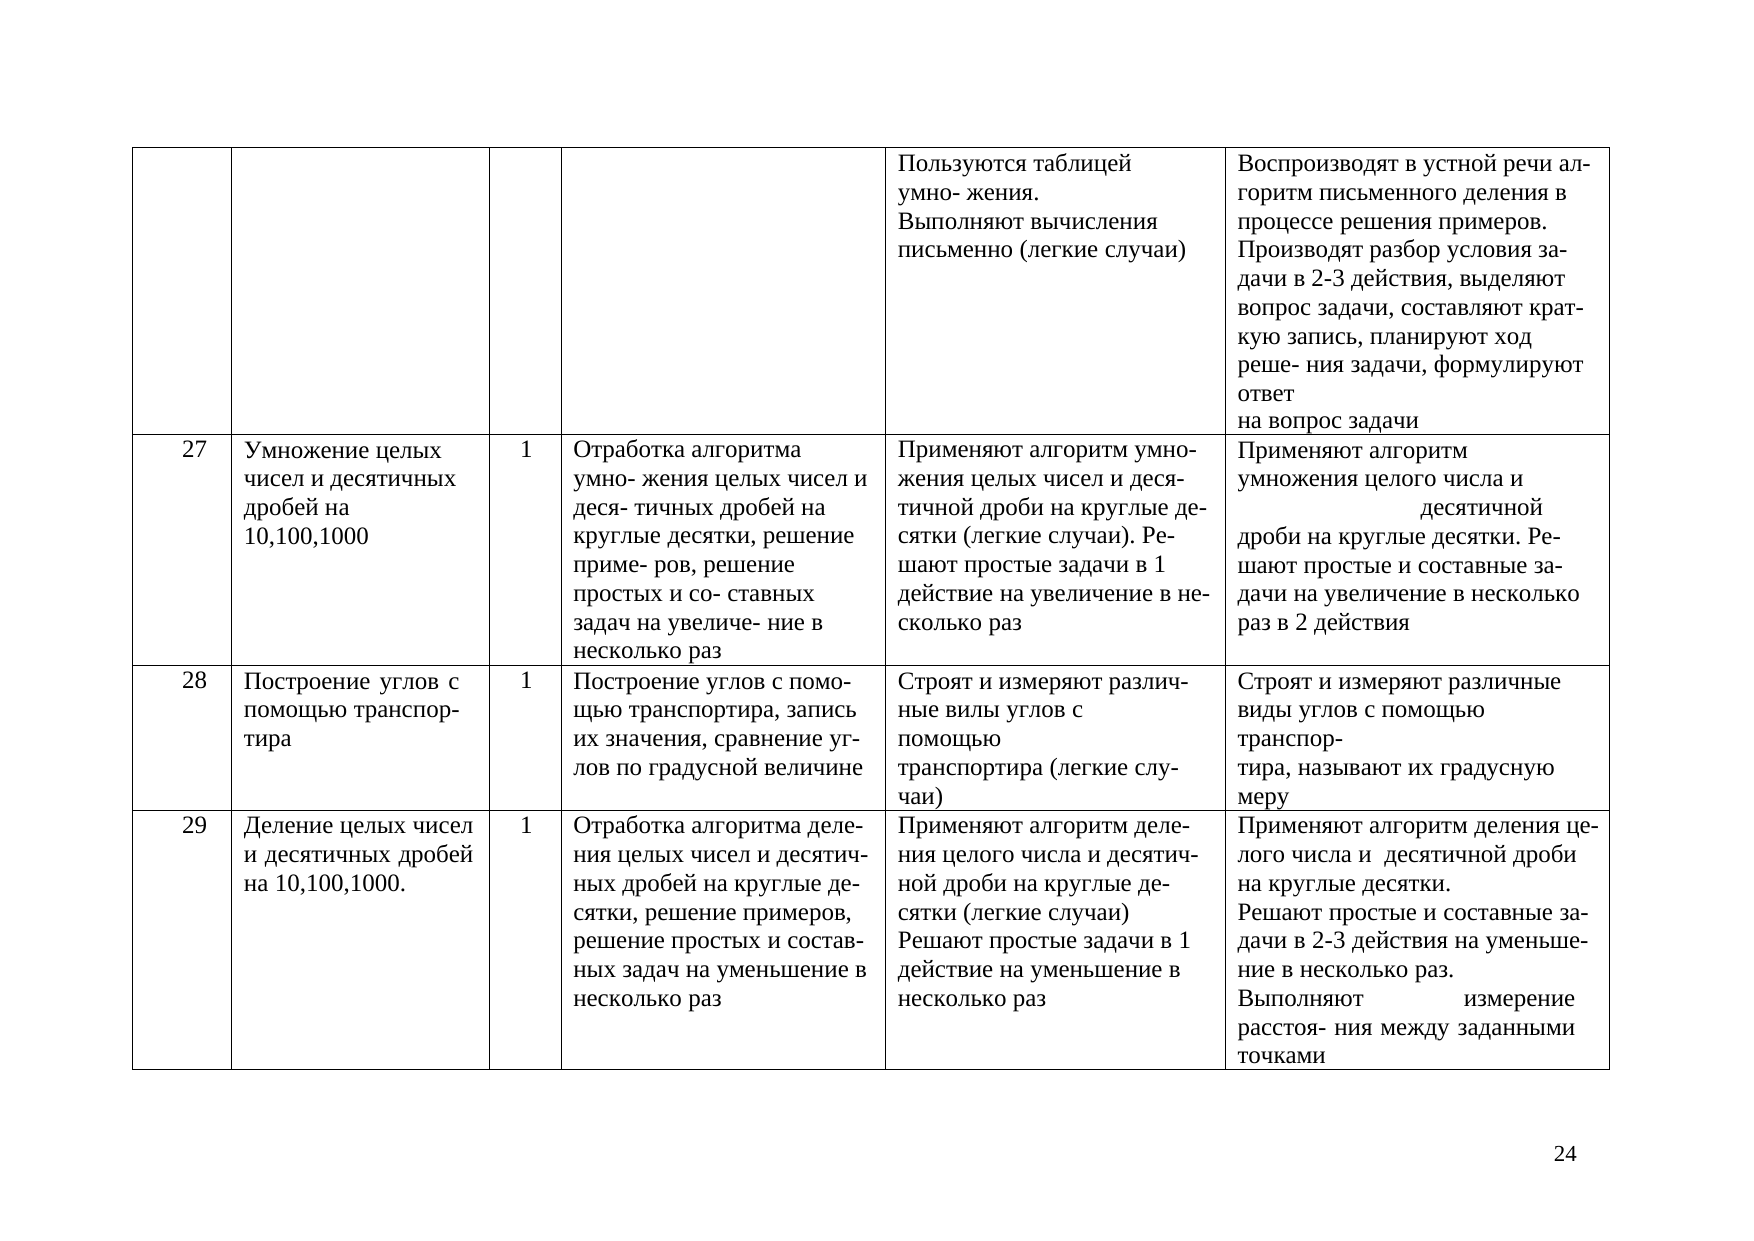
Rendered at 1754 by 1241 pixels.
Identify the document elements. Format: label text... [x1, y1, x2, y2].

table_cell Применяют алгоритм деле- ния целого числа и десятич- ной дроби на круглые де- сятки (легкие случаи) Решают простые задачи в 1 действие на уменьшение в несколько раз [886, 811, 1225, 1069]
table_header [133, 148, 231, 434]
table_header [232, 148, 489, 434]
table_cell Применяют алгоритм умно- жения целых чисел и деся- тичной дроби на круглые де- сятки (легкие случаи). Ре- шают простые задачи в 1 действие на увеличение в не- сколько раз [886, 435, 1225, 665]
table_cell Отработка алгоритма деле- ния целых чисел и десятич- ных дробей на круглые де- сятки, решение примеров, решение простых и состав- ных задач на уменьшение в несколько раз [562, 811, 885, 1069]
table_cell 1 [490, 811, 561, 1069]
table_cell Построение углов с помо- щью транспортира, запись их значения, сравнение уг- лов по градусной величине [562, 666, 885, 809]
table_header [562, 148, 885, 434]
table_cell Отработка алгоритма умно- жения целых чисел и деся- тичных дробей на круглые десятки, решение приме- ров, решение простых и со- ставных задач на увеличе- ние в несколько раз [562, 435, 885, 665]
table_cell Строят и измеряют различные виды углов с помощью транспор- тира, называют их градусную меру [1226, 666, 1609, 809]
table_cell Строят и измеряют различ- ные вилы углов с помощью транспортира (легкие слу- чаи) [886, 666, 1225, 809]
table_cell 1 [490, 435, 561, 665]
table_header [490, 148, 561, 434]
table_cell Умножение целых чисел и десятичных дробей на 10,100,1000 [232, 435, 489, 665]
table_header Воспроизводят в устной речи ал- горитм письменного деления в процессе решения примеров. Производят разбор условия за- дачи в 2-3 действия, выделяют вопрос задачи, составляют крат- кую запись, планируют ход реше- ния задачи, формулируют ответ на вопрос задачи [1226, 148, 1609, 434]
table_cell 29 [133, 811, 231, 1069]
table_cell Применяют алгоритм умножения целого числа и десятичной дроби на круглые десятки. Ре- шают простые и составные за- дачи на увеличение в несколько раз в 2 действия [1226, 435, 1609, 665]
table_header Пользуются таблицей умно- жения. Выполняют вычисления письменно (легкие случаи) [886, 148, 1225, 434]
table_cell 27 [133, 435, 231, 665]
table_cell 1 [490, 666, 561, 809]
table_cell 28 [133, 666, 231, 809]
table_cell Применяют алгоритм деления це- лого числа и десятичной дроби на круглые десятки. Решают простые и составные за- дачи в 2-3 действия на уменьше- ние в несколько раз. Выполняют измерение расстоя- ния между заданными точками [1226, 811, 1609, 1069]
table_cell Деление целых чисел и десятичных дробей на 10,100,1000. [232, 811, 489, 1069]
table_cell Построение углов с помощью транспор- тира [232, 666, 489, 809]
